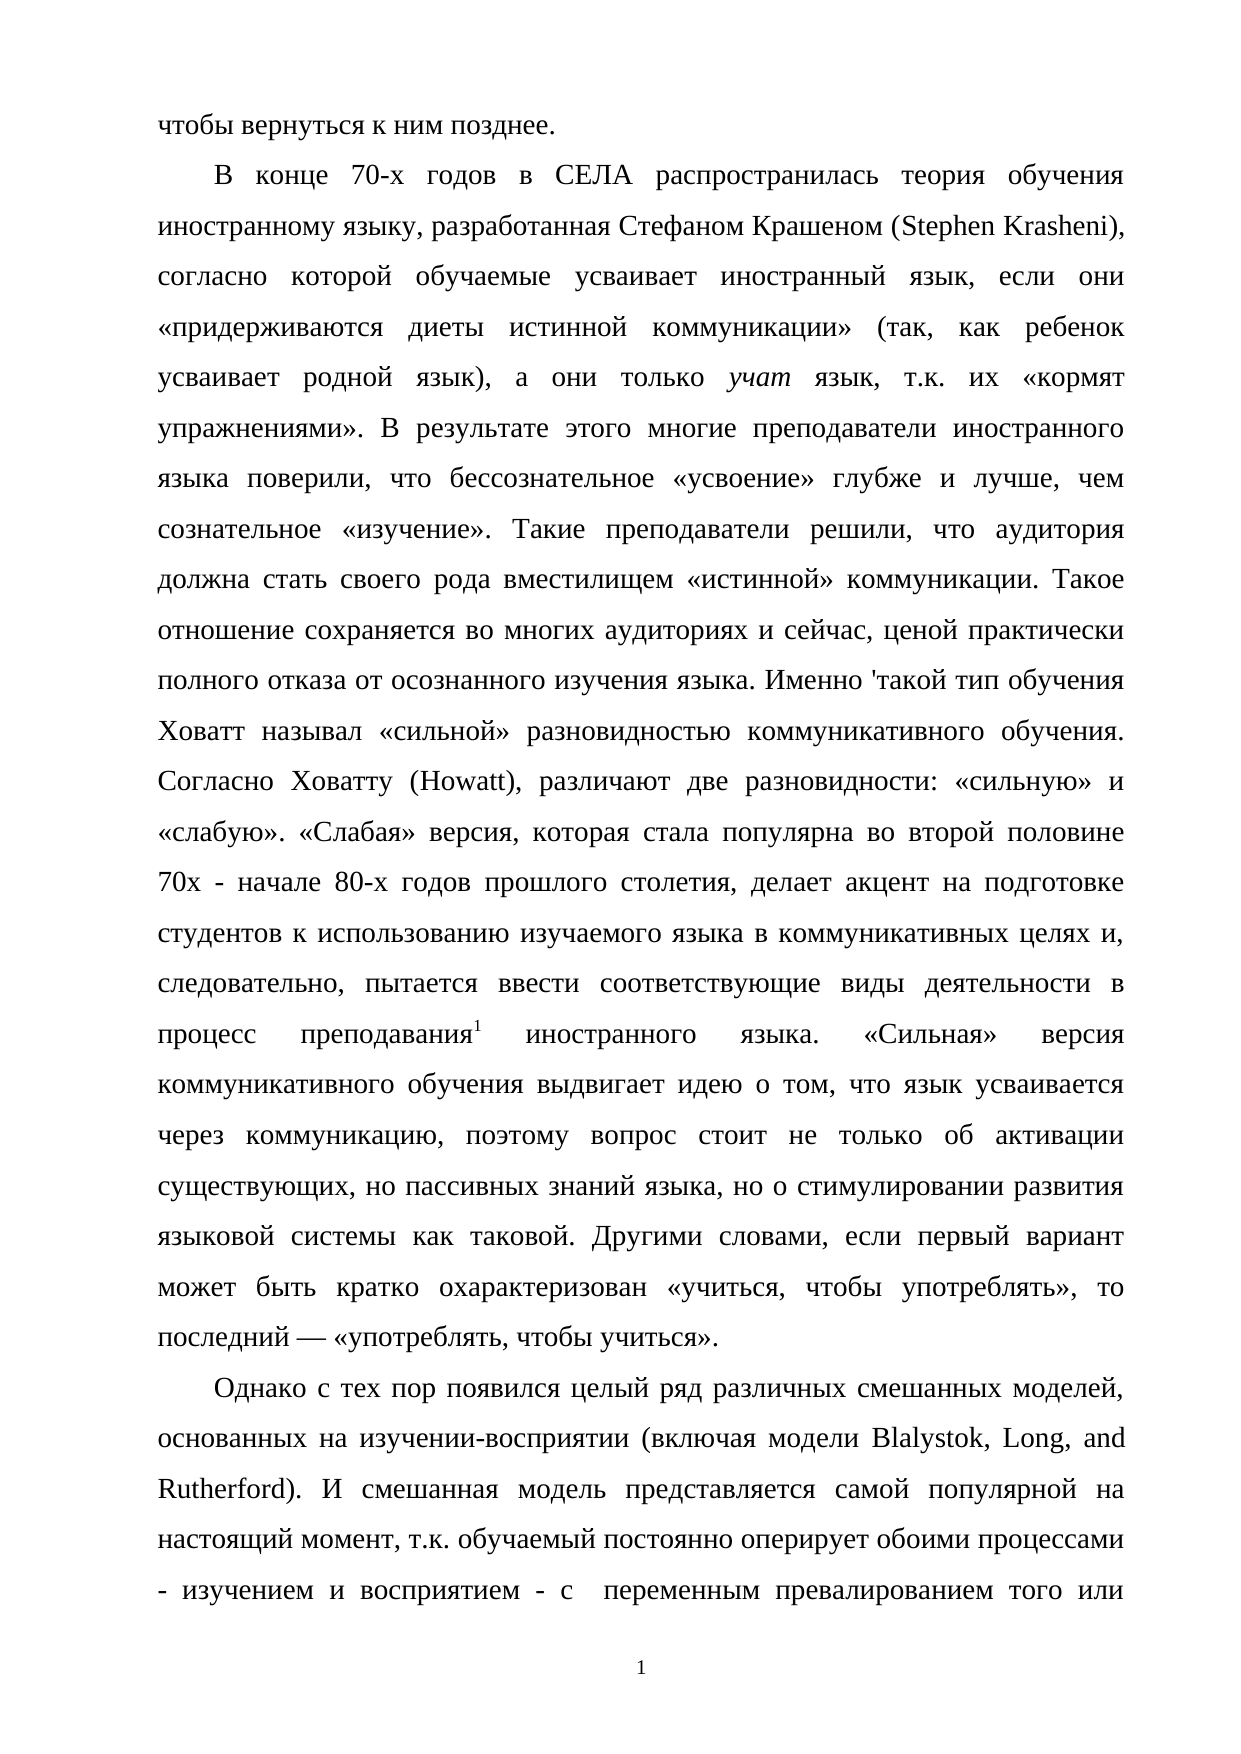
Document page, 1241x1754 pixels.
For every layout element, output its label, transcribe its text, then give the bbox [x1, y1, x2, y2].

text В конце 70-х годов в СЕЛА распространилась теория обучения иностранному языку, разработанная Стефаном Крашеном (Stephen Krasheni), согласно которой обучаемые усваивает иностранный язык, если они «придерживаются диеты истинной коммуникации» (так, как ребенок усваивает родной язык), а они только учат язык, т.к. их «кормят упражнениями». В результате этого многие преподаватели иностранного языка поверили, что бессознательное «усвоение» глубже и лучше, чем сознательное «изучение». Такие преподаватели решили, что аудитория должна стать своего рода вместилищем «истинной» коммуникации. Такое отношение сохраняется во многих аудиториях и сейчас, ценой практически полного отказа от осознанного изучения языка. Именно 'такой тип обучения Ховатт называл «сильной» разновидностью коммуникативного обучения. Согласно Ховатту (Howatt), различают две разновидности: «сильную» и «слабую». «Слабая» версия, которая стала популярна во второй половине 70х - начале 80-х годов прошлого столетия, делает акцент на подготовке студентов к использованию изучаемого языка в коммуникативных целях и, следовательно, пытается ввести соответствующие виды деятельности в процесс преподавания1 иностранного языка. «Сильная» версия коммуникативного обучения выдвигает идею о том, что язык усваивается через коммуникацию, поэтому вопрос стоит не только об активации существующих, но пассивных знаний языка, но о стимулировании развития языковой системы как таковой. Другими словами, если первый вариант может быть кратко охарактеризован «учиться, чтобы употреблять», то последний — «употреблять, чтобы учиться». [157, 144, 1125, 1357]
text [157, 94, 1125, 144]
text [157, 1357, 1125, 1609]
